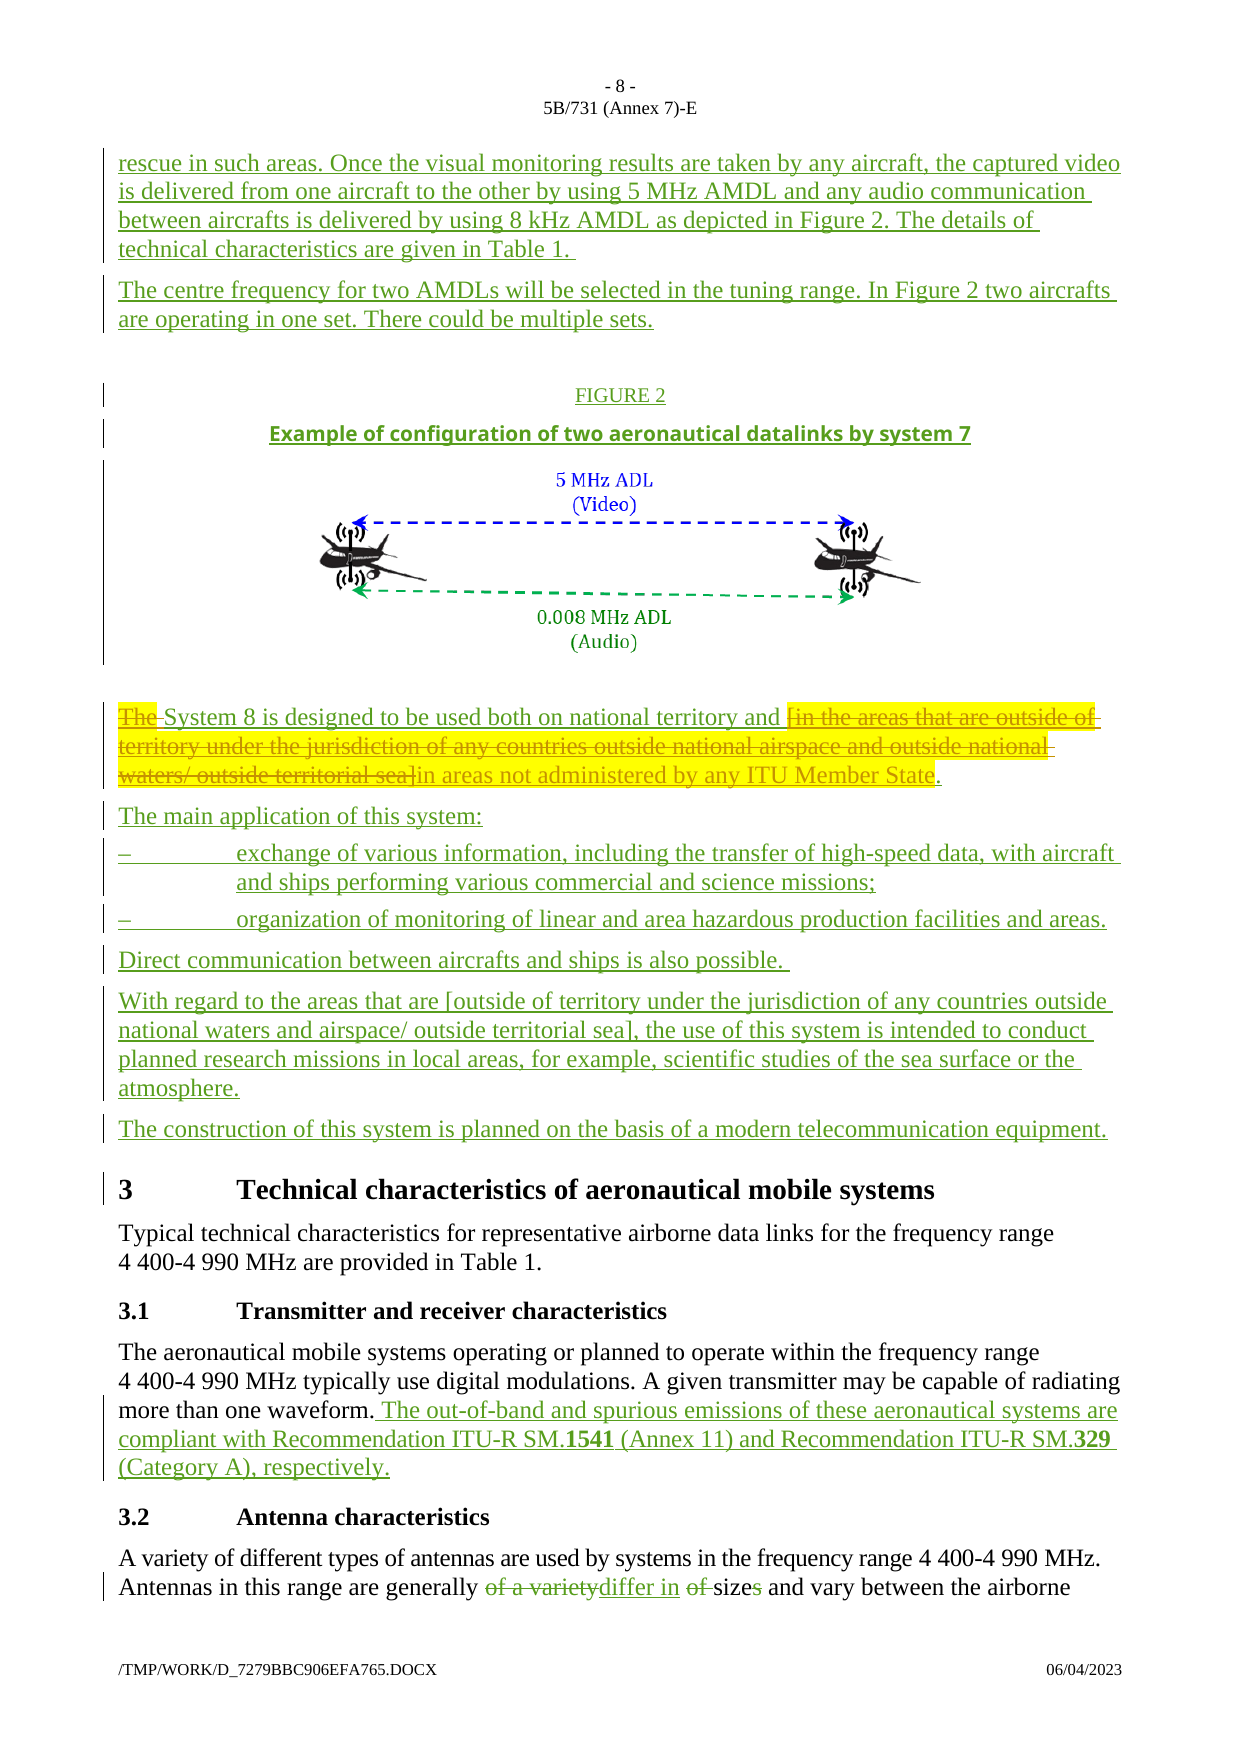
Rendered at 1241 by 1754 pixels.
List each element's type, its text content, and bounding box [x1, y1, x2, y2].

picture [318, 460, 923, 665]
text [118, 1543, 1122, 1601]
text 3.2 Antenna characteristics [118, 1502, 1122, 1531]
text 3 Technical characteristics of aeronautical mobile systems [118, 1172, 1122, 1205]
text Typical technical characteristics for representative airborne data links for the frequency range 4 400-4 990 MHz are provided in Table 1. [118, 1218, 1122, 1275]
text 3.1 Transmitter and receiver characteristics [118, 1296, 1122, 1325]
text The aeronautical mobile systems operating or planned to operate within the frequency range 4 400-4 990 MHz typically use digital modulations. A given transmitter may be capable of radiating more than one waveform. [118, 1337, 1122, 1481]
